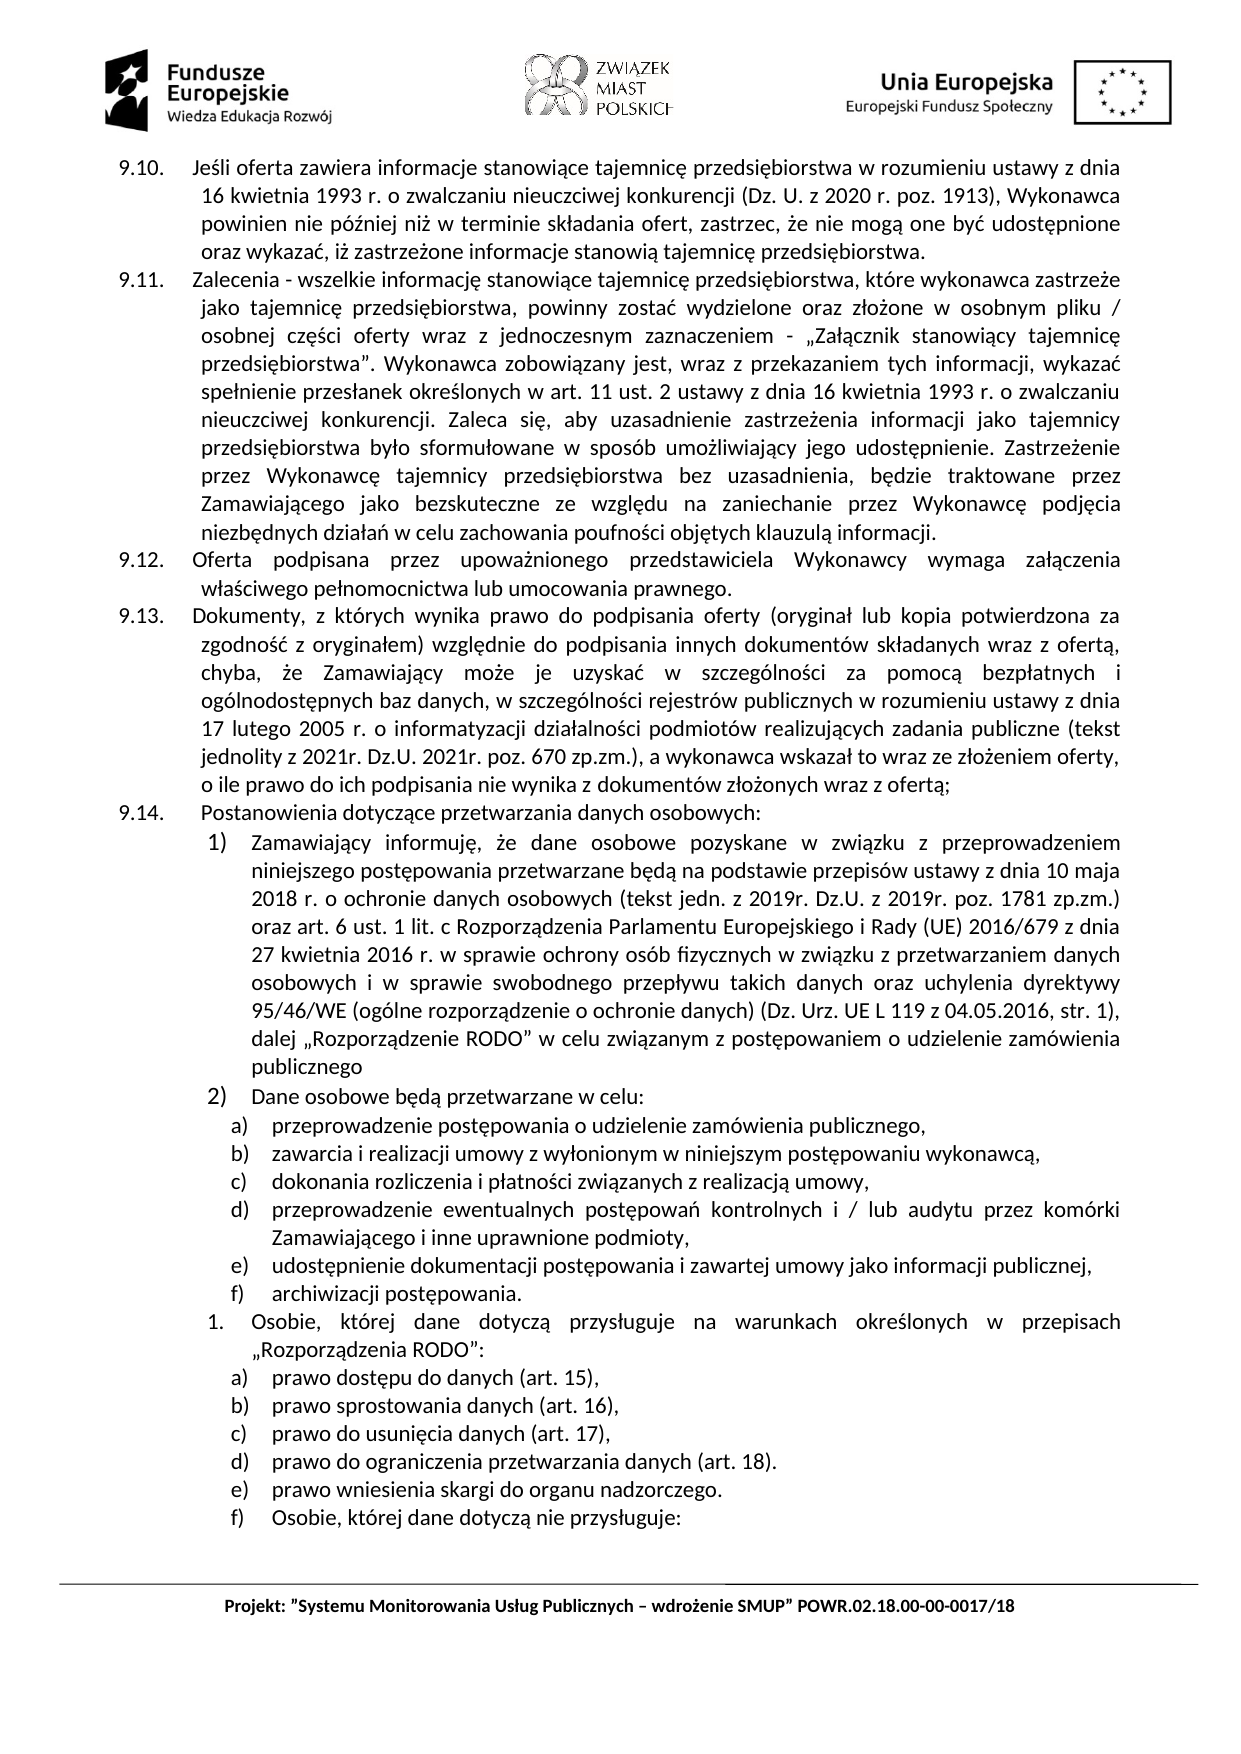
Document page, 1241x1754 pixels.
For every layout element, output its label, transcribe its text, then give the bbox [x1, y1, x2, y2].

list Zamawiający informuję, że dane osobowe pozyskane w związku z przeprowadzeniem niniejszego postępowania przetwarzane będą na podstawie przepisów ustawy z dnia 10 maja 2018 r. o ochronie danych osobowych (tekst jedn. z 2019r. Dz.U. z 2019r. poz. 1781 zp.zm.) oraz art. 6 ust. 1 lit. c Rozporządzenia Parlamentu Europejskiego i Rady (UE) 2016/679 z dnia 27 kwietnia 2016 r. w sprawie ochrony osób fizycznych w związku z przetwarzaniem danych osobowych i w sprawie swobodnego przepływu takich danych oraz uchylenia dyrektywy 95/46/WE (ogólne rozporządzenie o ochronie danych) (Dz. Urz. UE L 119 z 04.05.2016, str. 1), dalej „Rozporządzenie RODO” w celu związanym z postępowaniem o udzielenie zamówienia publicznego [207, 826, 1122, 1081]
list dokonania rozliczenia i płatności związanych z realizacją umowy, [231, 1167, 1122, 1195]
list prawo dostępu do danych (art. 15), [231, 1363, 1122, 1391]
list prawo wniesienia skargi do organu nadzorczego. [231, 1475, 1122, 1503]
list Oferta podpisana przez upoważnionego przedstawiciela Wykonawcy wymaga załączenia właściwego pełnomocnictwa lub umocowania prawnego. [118, 546, 1122, 602]
picture [523, 54, 673, 114]
list Postanowienia dotyczące przetwarzania danych osobowych: [118, 798, 1122, 826]
list Zalecenia - wszelkie informację stanowiące tajemnicę przedsiębiorstwa, które wykonawca zastrzeże jako tajemnicę przedsiębiorstwa, powinny zostać wydzielone oraz złożone w osobnym pliku / osobnej części oferty wraz z jednoczesnym zaznaczeniem - „Załącznik stanowiący tajemnicę przedsiębiorstwa”. Wykonawca zobowiązany jest, wraz z przekazaniem tych informacji, wykazać spełnienie przesłanek określonych w art. 11 ust. 2 ustawy z dnia 16 kwietnia 1993 r. o zwalczaniu nieuczciwej konkurencji. Zaleca się, aby uzasadnienie zastrzeżenia informacji jako tajemnicy przedsiębiorstwa było sformułowane w sposób umożliwiający jego udostępnienie. Zastrzeżenie przez Wykonawcę tajemnicy przedsiębiorstwa bez uzasadnienia, będzie traktowane przez Zamawiającego jako bezskuteczne ze względu na zaniechanie przez Wykonawcę podjęcia niezbędnych działań w celu zachowania poufności objętych klauzulą informacji. [118, 265, 1122, 546]
picture [825, 38, 1193, 146]
list archiwizacji postępowania. [231, 1279, 1122, 1307]
list Osobie, której dane dotyczą przysługuje na warunkach określonych w przepisach „Rozporządzenia RODO”: [207, 1307, 1122, 1363]
picture [84, 28, 352, 152]
list Dane osobowe będą przetwarzane w celu: [207, 1081, 1122, 1111]
list Dokumenty, z których wynika prawo do podpisania oferty (oryginał lub kopia potwierdzona za zgodność z oryginałem) względnie do podpisania innych dokumentów składanych wraz z ofertą, chyba, że Zamawiający może je uzyskać w szczególności za pomocą bezpłatnych i ogólnodostępnych baz danych, w szczególności rejestrów publicznych w rozumieniu ustawy z dnia 17 lutego 2005 r. o informatyzacji działalności podmiotów realizujących zadania publiczne (tekst jednolity z 2021r. Dz.U. 2021r. poz. 670 zp.zm.), a wykonawca wskazał to wraz ze złożeniem oferty, o ile prawo do ich podpisania nie wynika z dokumentów złożonych wraz z ofertą; [118, 602, 1122, 798]
list przeprowadzenie ewentualnych postępowań kontrolnych i / lub audytu przez komórki Zamawiającego i inne uprawnione podmioty, [231, 1195, 1122, 1251]
list Osobie, której dane dotyczą nie przysługuje: [231, 1503, 1122, 1531]
list przeprowadzenie postępowania o udzielenie zamówienia publicznego, [231, 1111, 1122, 1139]
list prawo do ograniczenia przetwarzania danych (art. 18). [231, 1447, 1122, 1475]
list Jeśli oferta zawiera informacje stanowiące tajemnicę przedsiębiorstwa w rozumieniu ustawy z dnia 16 kwietnia 1993 r. o zwalczaniu nieuczciwej konkurencji (Dz. U. z 2020 r. poz. 1913), Wykonawca powinien nie później niż w terminie składania ofert, zastrzec, że nie mogą one być udostępnione oraz wykazać, iż zastrzeżone informacje stanowią tajemnicę przedsiębiorstwa. [118, 153, 1122, 265]
list udostępnienie dokumentacji postępowania i zawartej umowy jako informacji publicznej, [231, 1251, 1122, 1279]
list prawo sprostowania danych (art. 16), [231, 1391, 1122, 1419]
list zawarcia i realizacji umowy z wyłonionym w niniejszym postępowaniu wykonawcą, [231, 1139, 1122, 1167]
list prawo do usunięcia danych (art. 17), [231, 1419, 1122, 1447]
